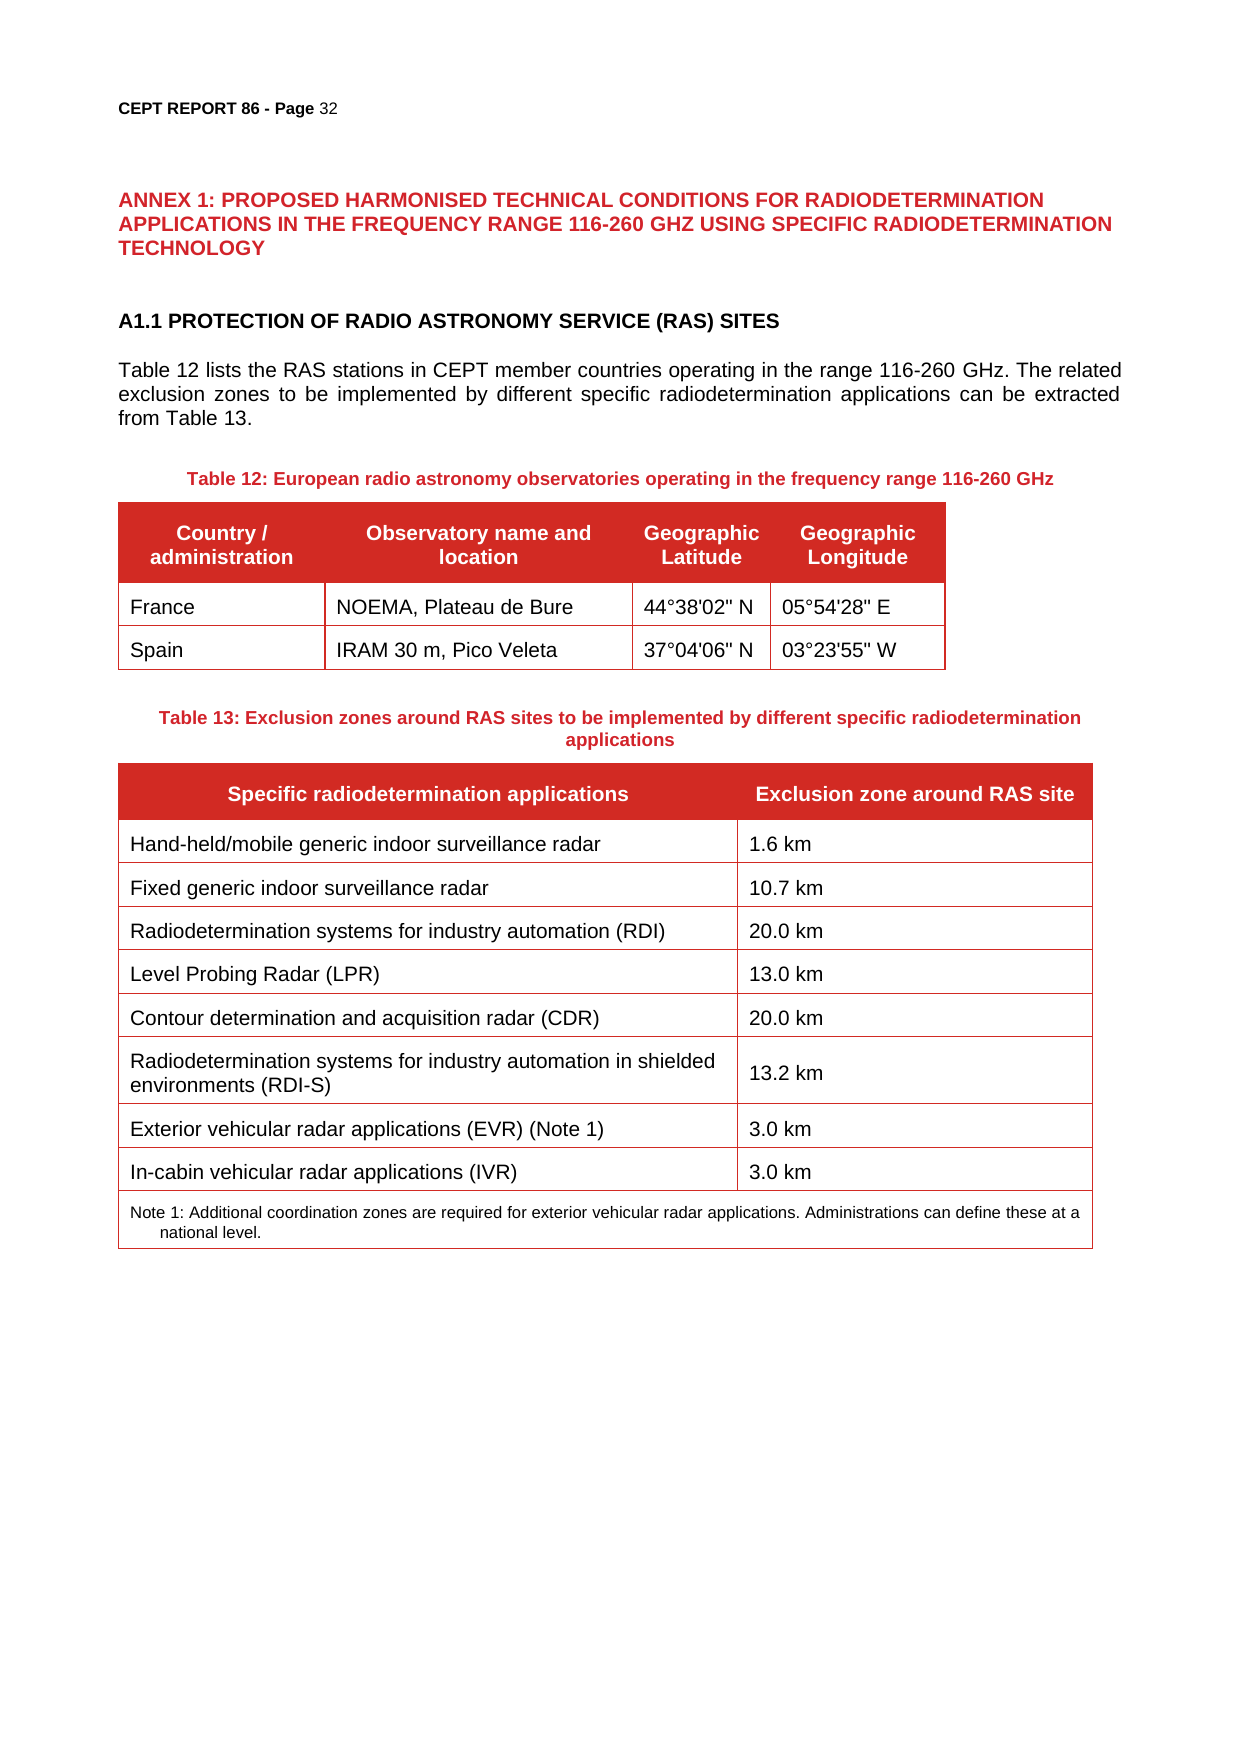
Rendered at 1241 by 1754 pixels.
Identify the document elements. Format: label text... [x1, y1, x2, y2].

table_cell NOEMA, Plateau de Bure [326, 583, 632, 625]
table_cell Level Probing Radar (LPR) [119, 950, 737, 992]
text Table 12 lists the RAS stations in CEPT member countries operating in the range 116-260 GHz. The related exclusion zones to be implemented by different specific radiodetermination applications can be extracted from Table 13. [118, 358, 1122, 430]
table_header Country / administration [119, 503, 324, 582]
table_cell 20.0 km [738, 907, 1092, 949]
table_cell 03°23'55" W [771, 626, 944, 668]
table_cell In-cabin vehicular radar applications (IVR) [119, 1148, 737, 1190]
table_cell 44°38'02" N [633, 583, 770, 625]
table_cell 05°54'28" E [771, 583, 944, 625]
table_cell Radiodetermination systems for industry automation (RDI) [119, 907, 737, 949]
table_cell 3.0 km [738, 1148, 1092, 1190]
table_cell 10.7 km [738, 863, 1092, 906]
table_header Specific radiodetermination applications [119, 764, 737, 819]
table_cell Spain [119, 626, 324, 668]
table_cell 13.0 km [738, 950, 1092, 992]
text Table 12: European radio astronomy observatories operating in the frequency range 116-260 GHz [118, 468, 1122, 489]
table_cell Hand-held/mobile generic indoor surveillance radar [119, 820, 737, 862]
subtitle Proposed harmonised technical conditions for Radiodetermination Applications in the frequency range 116-260 GHz using specific Radiodetermination Technology [118, 187, 1122, 259]
table_cell 1.6 km [738, 820, 1092, 862]
table_header Observatory name and location [326, 503, 632, 582]
table_header Geographic Longitude [771, 503, 944, 582]
table_cell Note 1: Additional coordination zones are required for exterior vehicular radar applications. Administrations can define these at a national level. [119, 1191, 1092, 1248]
table_cell 13.2 km [738, 1037, 1092, 1103]
table_cell Contour determination and acquisition radar (CDR) [119, 994, 737, 1036]
table_cell 37°04'06" N [633, 626, 770, 668]
table_cell 3.0 km [738, 1104, 1092, 1147]
table_header Geographic Latitude [633, 503, 770, 582]
table_cell Exterior vehicular radar applications (EVR) (Note 1) [119, 1104, 737, 1147]
table_cell Radiodetermination systems for industry automation in shielded environments (RDI-S) [119, 1037, 737, 1103]
table_cell 20.0 km [738, 994, 1092, 1036]
subtitle PROTECTION OF RADIO ASTRONOMY SERVICE (RAS) SITES [118, 309, 1122, 333]
table_cell France [119, 583, 324, 625]
text Table 13: Exclusion zones around RAS sites to be implemented by different specific radiodetermination applications [118, 707, 1122, 750]
table_cell Fixed generic indoor surveillance radar [119, 863, 737, 906]
table_cell IRAM 30 m, Pico Veleta [326, 626, 632, 668]
table_header Exclusion zone around RAS site [738, 764, 1092, 819]
